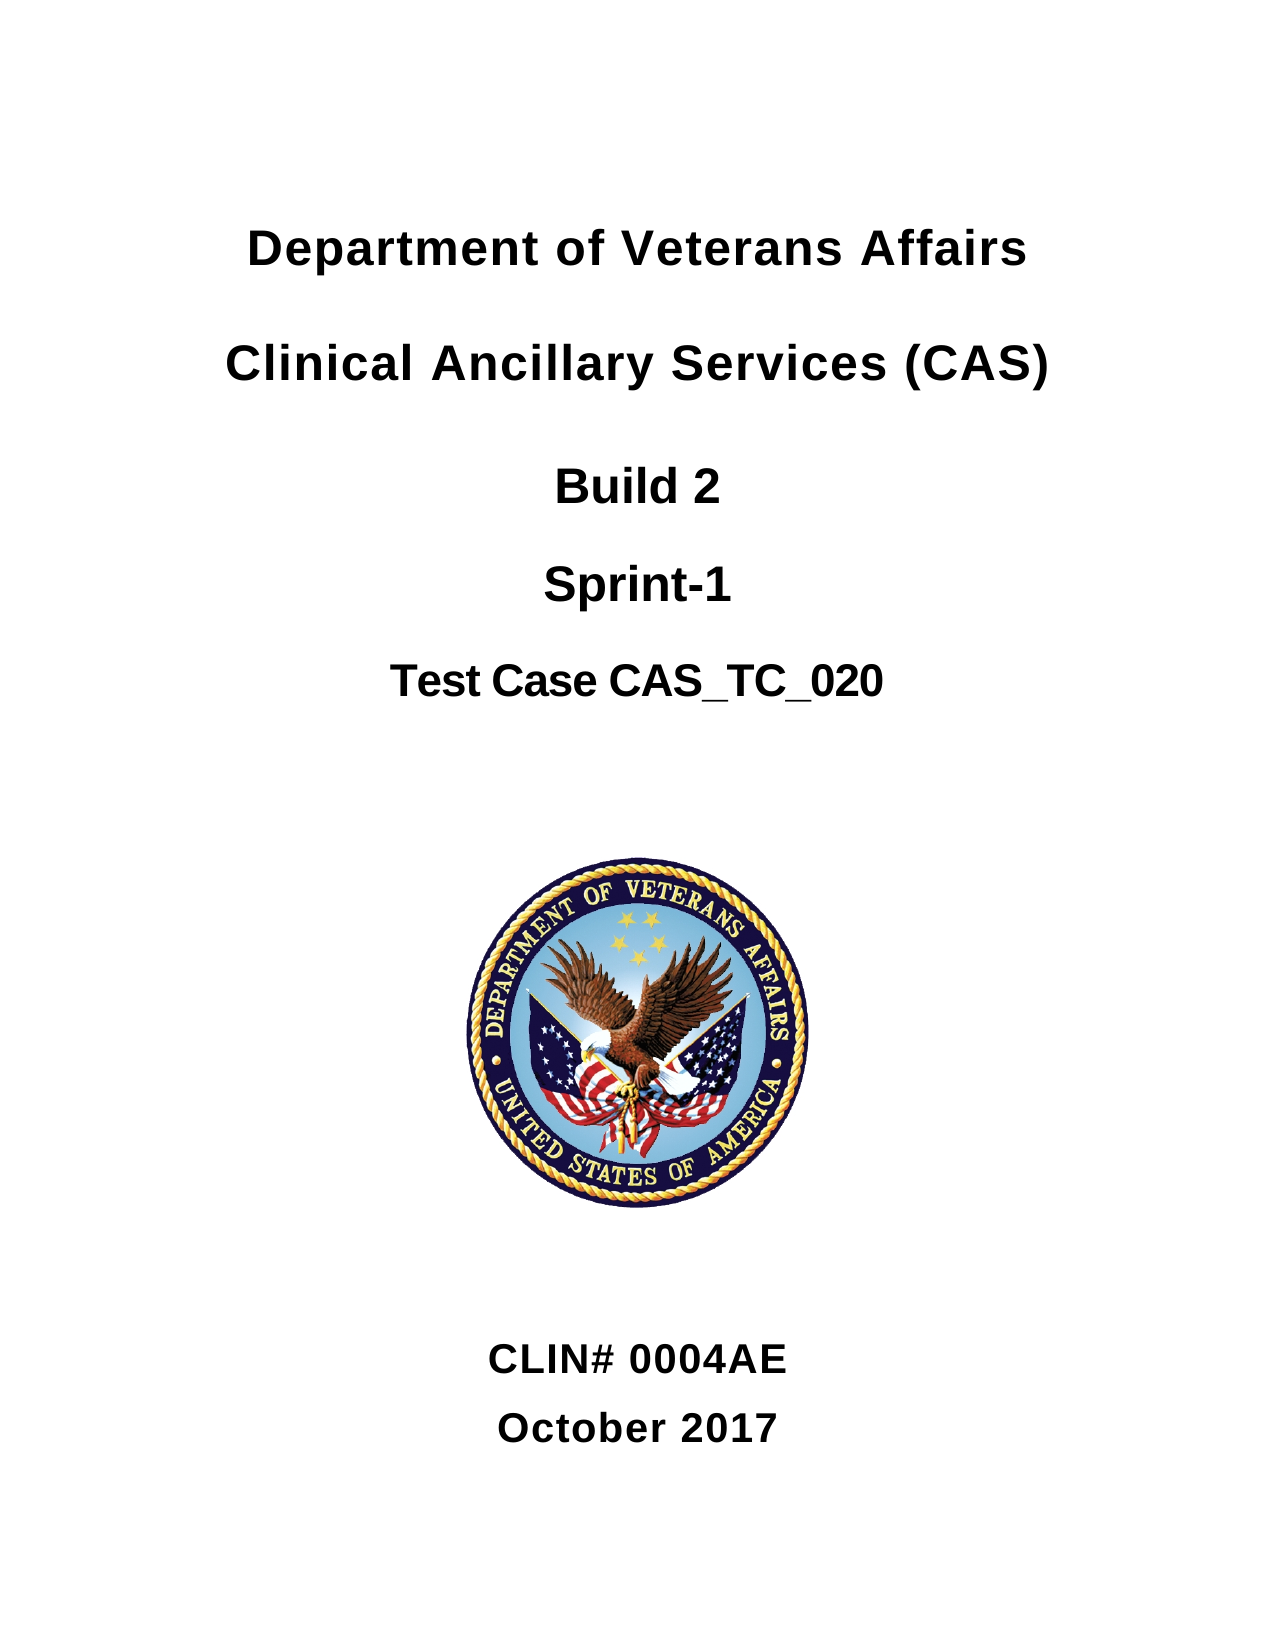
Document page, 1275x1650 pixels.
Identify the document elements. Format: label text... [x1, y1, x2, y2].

title Test Case CAS_TC_020 [150, 653, 1125, 706]
text Sprint-1 [150, 555, 1125, 612]
subtitle Clinical Ancillary Services (CAS) [150, 333, 1125, 391]
picture [466, 857, 809, 1208]
subtitle Department of Veterans Affairs [150, 218, 1125, 276]
text Build 2 [150, 456, 1125, 513]
subtitle October 2017 [150, 1403, 1125, 1451]
subtitle CLIN# 0004AE [150, 1335, 1125, 1383]
